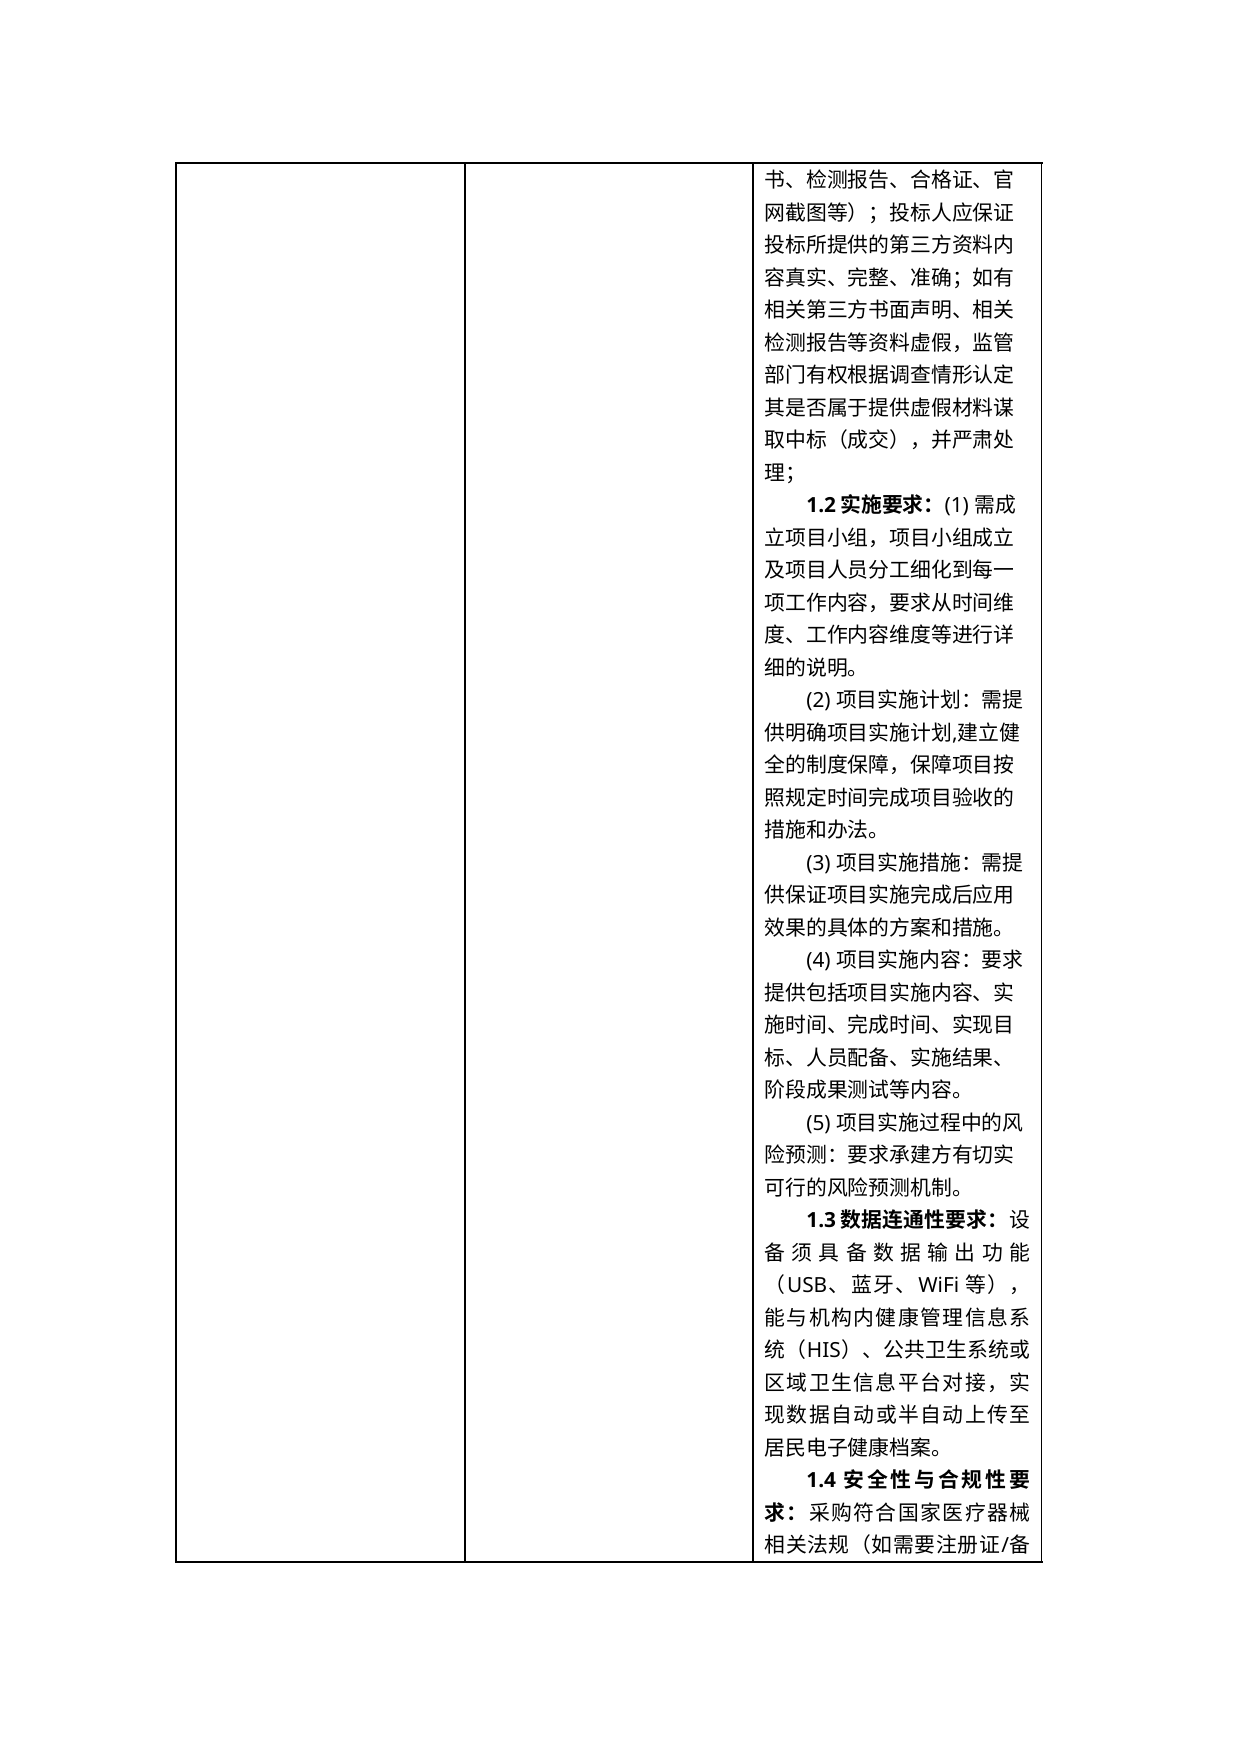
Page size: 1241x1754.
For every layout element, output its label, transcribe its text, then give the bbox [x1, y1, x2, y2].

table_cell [754, 164, 1041, 1561]
table_cell 1 [177, 164, 464, 1561]
table_cell [466, 164, 752, 1561]
